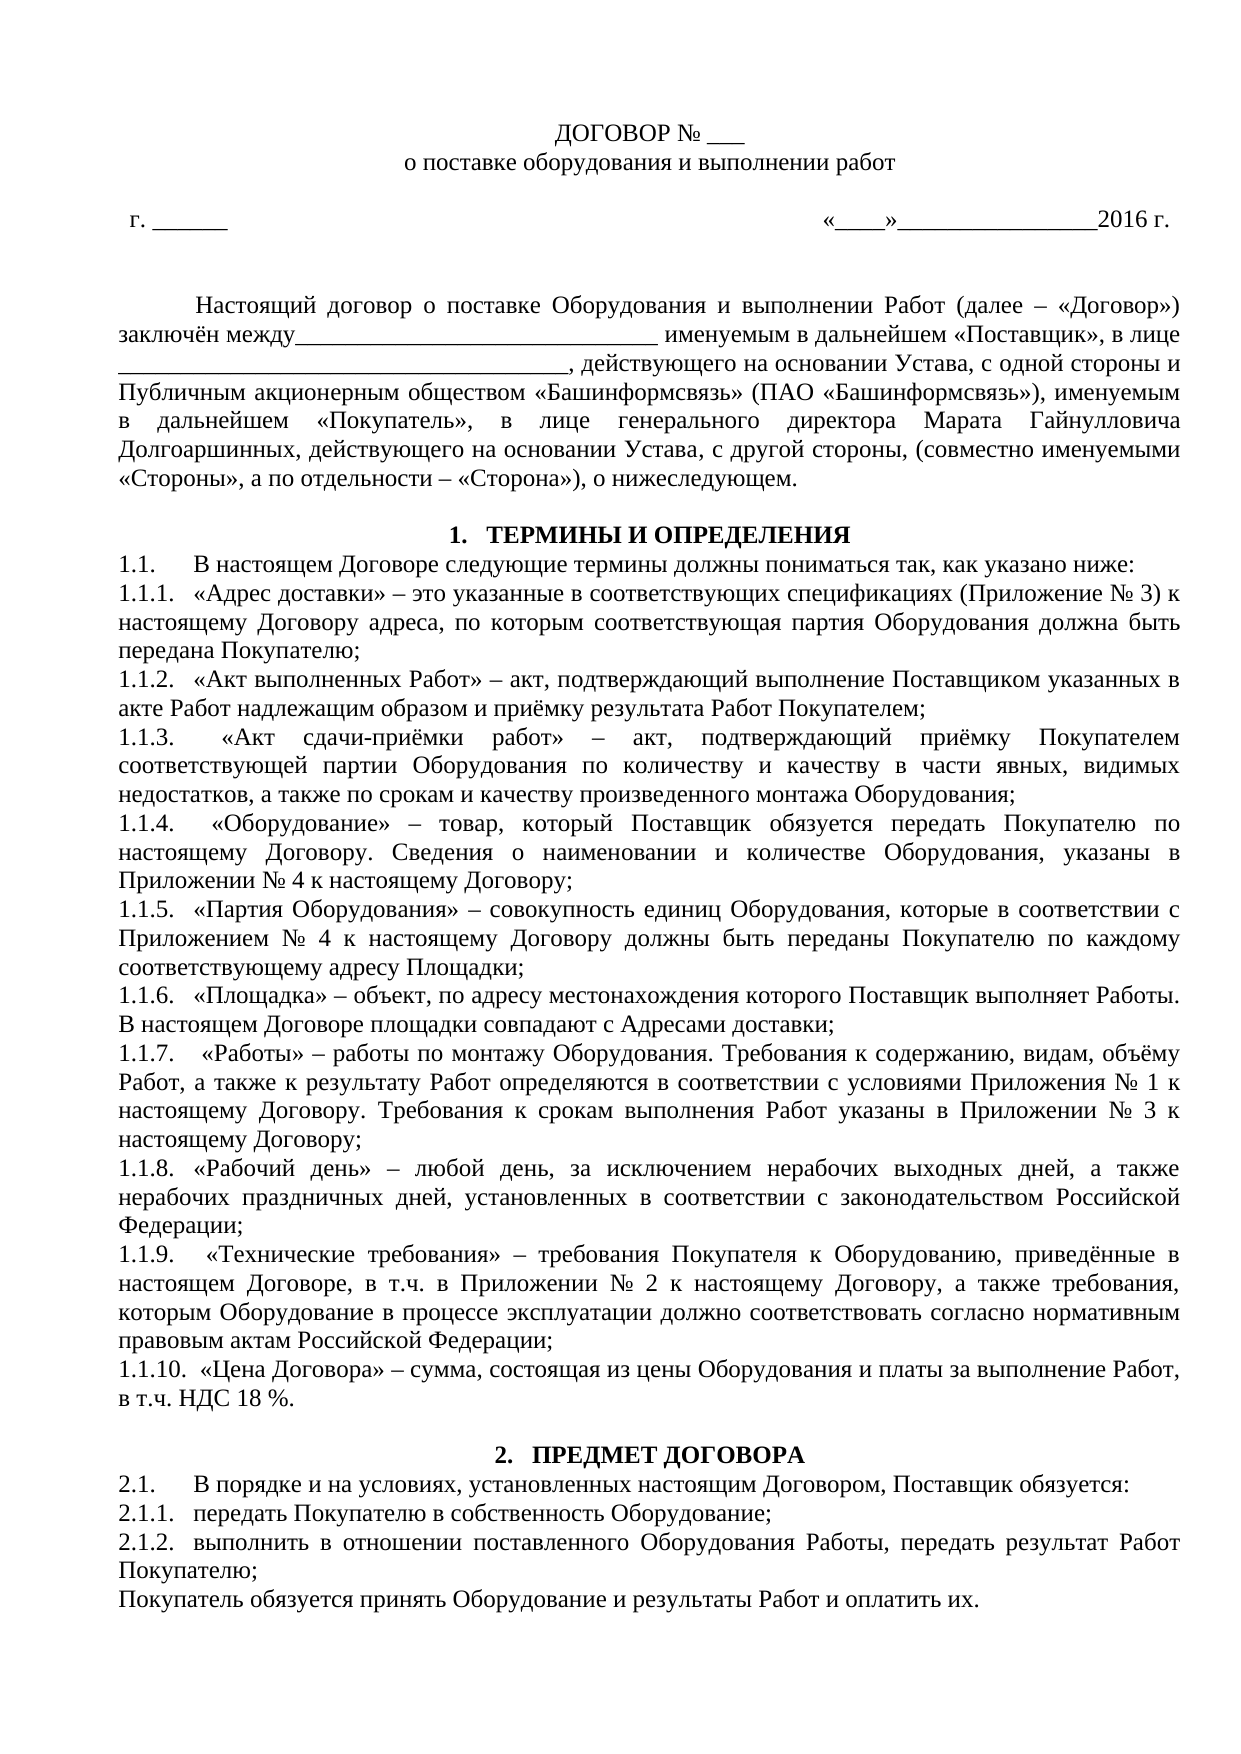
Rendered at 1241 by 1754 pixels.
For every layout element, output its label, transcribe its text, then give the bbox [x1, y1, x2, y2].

list «Площадка» – объект, по адресу местонахождения которого Поставщик выполняет Работы. В настоящем Договоре площадки совпадают с Адресами доставки; [118, 981, 1181, 1038]
text Настоящий договор о поставке Оборудования и выполнении Работ (далее – «Договор») заключён между_____________________________ именуемым в дальнейшем «Поставщик», в лице ____________________________________, действующего на основании Устава, с одной стороны и Публичным акционерным обществом «Башинформсвязь» (ПАО «Башинформсвязь»), именуемым в дальнейшем «Покупатель», в лице генерального директора Марата Гайнулловича Долгоаршинных, действующего на основании Устава, с другой стороны, (совместно именуемыми «Стороны», а по отдельности – «Сторона»), о нижеследующем. [118, 291, 1181, 492]
list ТЕРМИНЫ И ОПРЕДЕЛЕНИЯ [118, 521, 1181, 549]
list передать Покупателю в собственность Оборудование; [118, 1498, 1181, 1527]
list «Технические требования» – требования Покупателя к Оборудованию, приведённые в настоящем Договоре, в т.ч. в Приложении № 2 к настоящему Договору, а также требования, которым Оборудование в процессе эксплуатации должно соответствовать согласно нормативным правовым актам Российской Федерации; [118, 1239, 1181, 1354]
list «Цена Договора» – сумма, состоящая из цены Оборудования и платы за выполнение Работ, в т.ч. НДС 18 %. [118, 1354, 1181, 1412]
list «Партия Оборудования» – совокупность единиц Оборудования, которые в соответствии с Приложением № 4 к настоящему Договору должны быть переданы Покупателю по каждому соответствующему адресу Площадки; [118, 894, 1181, 981]
text ДОГОВОР № ___ [118, 118, 1181, 147]
table_header г. ______ [118, 204, 645, 233]
list «Работы» – работы по монтажу Оборудования. Требования к содержанию, видам, объёму Работ, а также к результату Работ определяются в соответствии с условиями Приложения № 1 к настоящему Договору. Требования к срокам выполнения Работ указаны в Приложении № 3 к настоящему Договору; [118, 1038, 1181, 1153]
table_header «____»________________2016 г. [645, 204, 1181, 233]
list В порядке и на условиях, установленных настоящим Договором, Поставщик обязуется: [118, 1469, 1181, 1498]
list выполнить в отношении поставленного Оборудования Работы, передать результат Работ Покупателю; [118, 1527, 1181, 1584]
list «Оборудование» – товар, который Поставщик обязуется передать Покупателю по настоящему Договору. Сведения о наименовании и количестве Оборудования, указаны в Приложении № 4 к настоящему Договору; [118, 808, 1181, 894]
list «Акт сдачи-приёмки работ» – акт, подтверждающий приёмку Покупателем соответствующей партии Оборудования по количеству и качеству в части явных, видимых недостатков, а также по срокам и качеству произведенного монтажа Оборудования; [118, 722, 1181, 808]
list «Адрес доставки» – это указанные в соответствующих спецификациях (Приложение № 3) к настоящему Договору адреса, по которым соответствующая партия Оборудования должна быть передана Покупателю; [118, 578, 1181, 664]
list «Рабочий день» – любой день, за исключением нерабочих выходных дней, а также нерабочих праздничных дней, установленных в соответствии с законодательством Российской Федерации; [118, 1153, 1181, 1239]
list «Акт выполненных Работ» – акт, подтверждающий выполнение Поставщиком указанных в акте Работ надлежащим образом и приёмку результата Работ Покупателем; [118, 664, 1181, 722]
list ПРЕДМЕТ ДОГОВОРА [118, 1441, 1181, 1469]
text Покупатель обязуется принять Оборудование и результаты Работ и оплатить их. [118, 1584, 1181, 1613]
list В настоящем Договоре следующие термины должны пониматься так, как указано ниже: [118, 549, 1181, 578]
text о поставке оборудования и выполнении работ [118, 147, 1181, 176]
